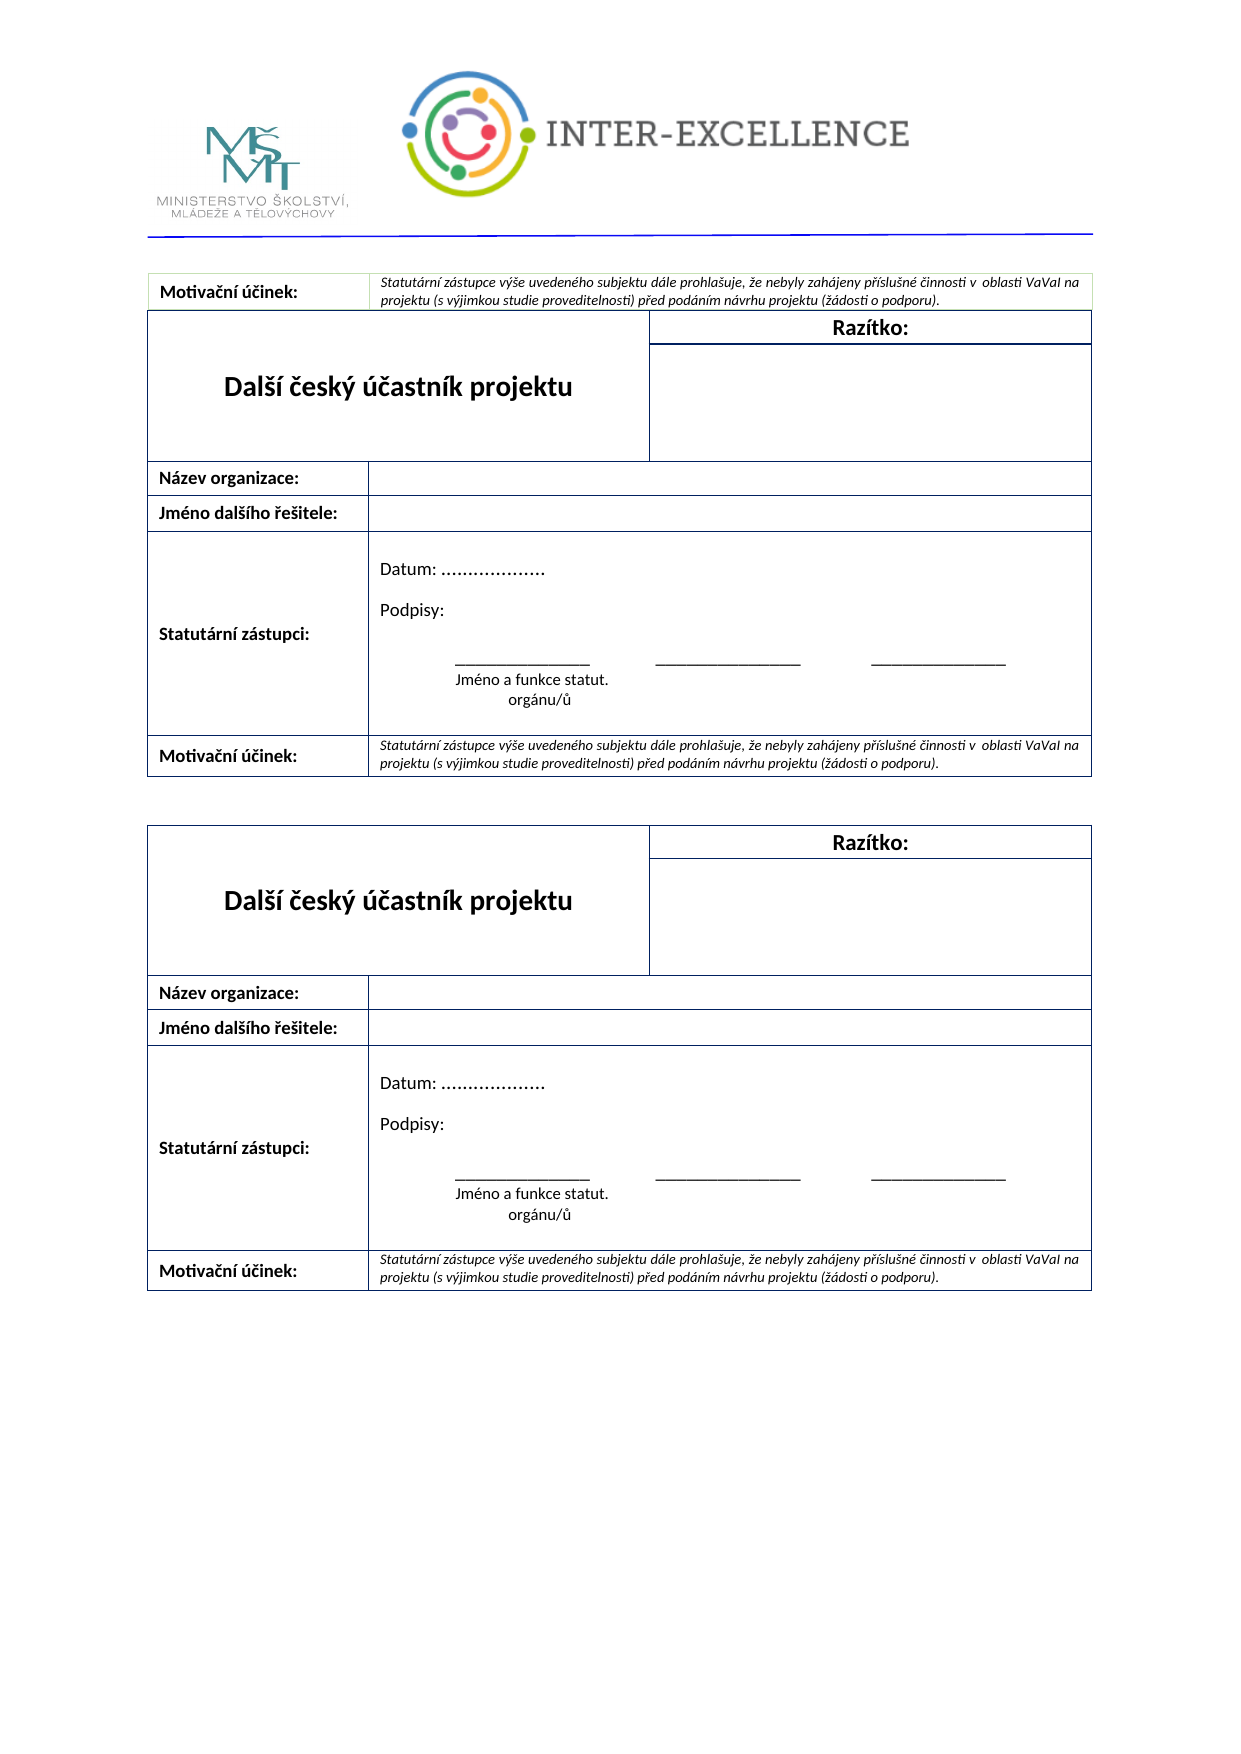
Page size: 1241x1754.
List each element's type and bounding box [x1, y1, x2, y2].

picture [147, 119, 358, 225]
picture [400, 53, 935, 215]
